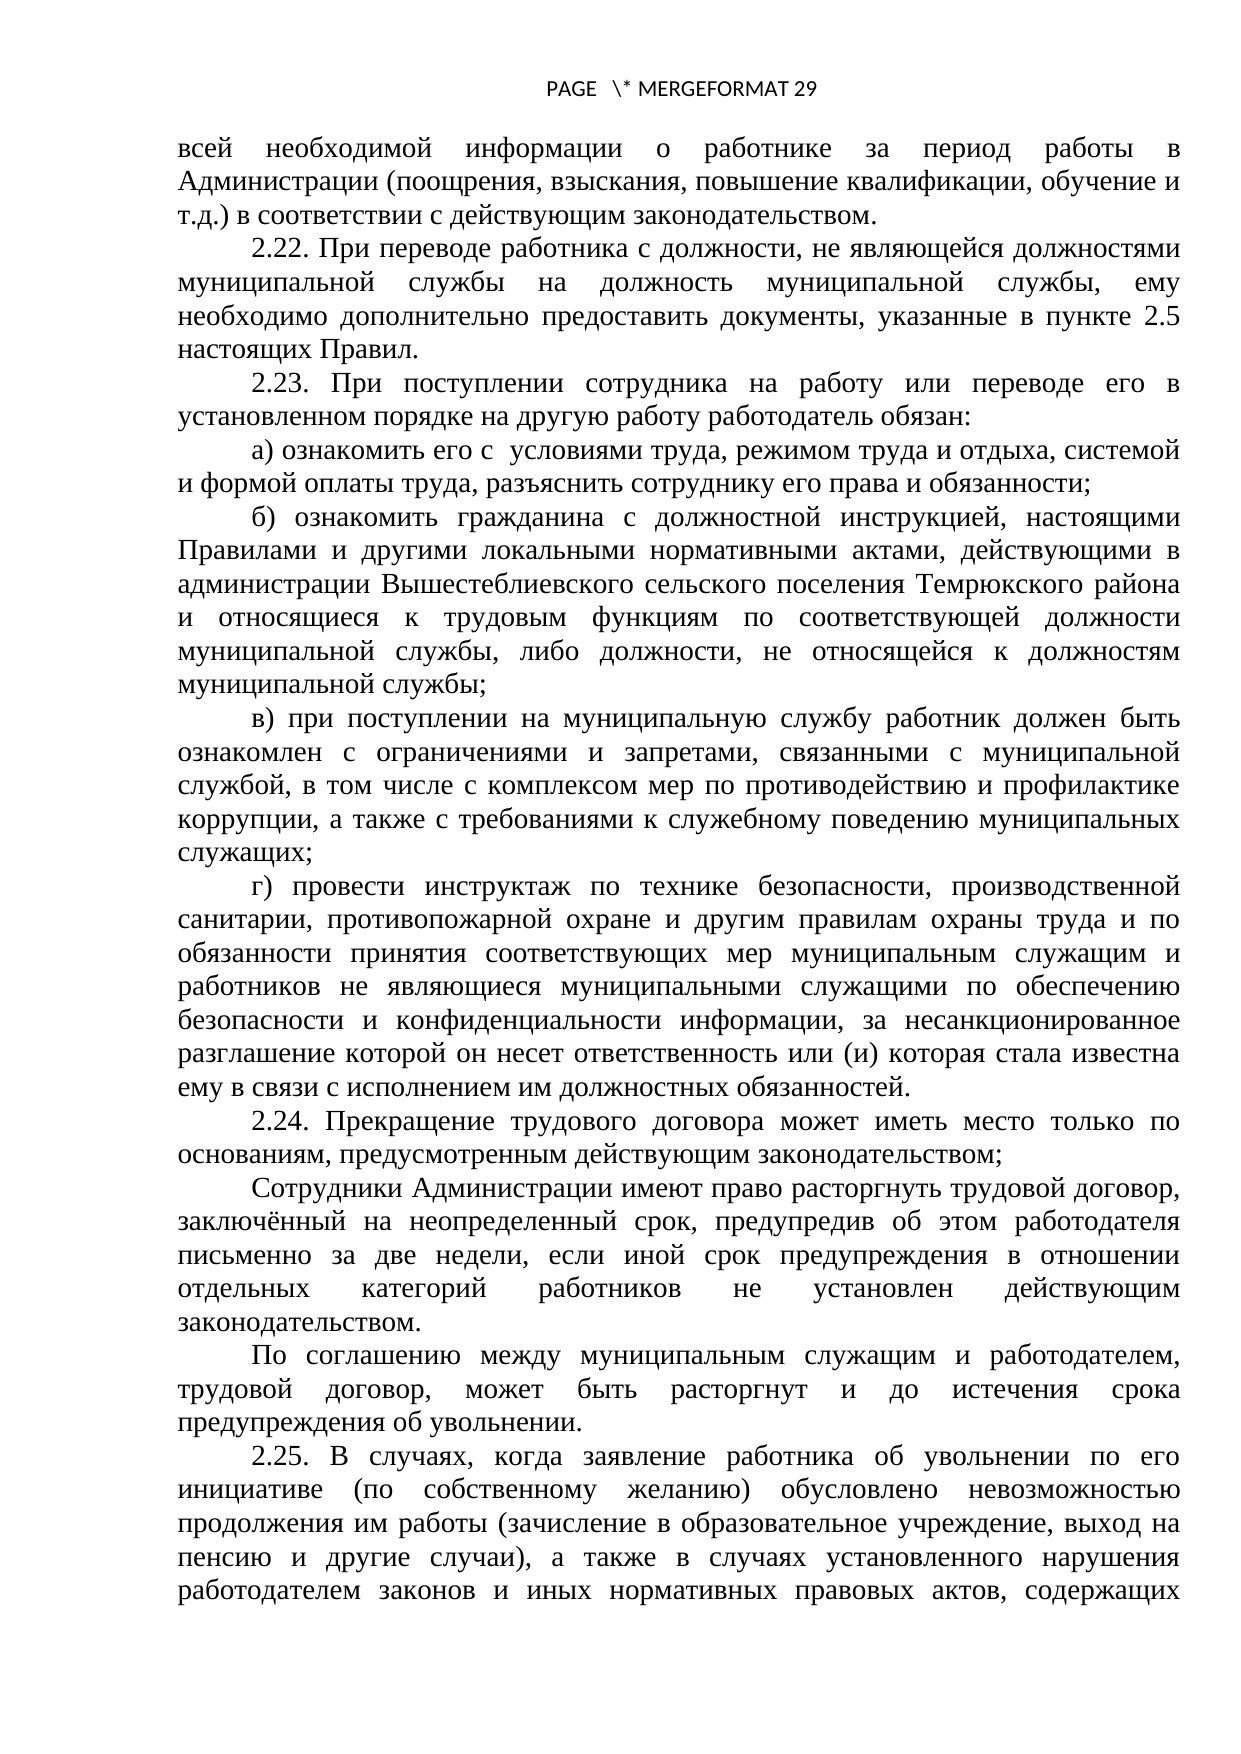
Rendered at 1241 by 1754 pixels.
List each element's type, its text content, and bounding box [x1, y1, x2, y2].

text б) ознакомить гражданина с должностной инструкцией, настоящими Правилами и другими локальными нормативными актами, действующими в администрации Вышестеблиевского сельского поселения Темрюкского района и относящиеся к трудовым функциям по соответствующей должности муниципальной службы, либо должности, не относящейся к должностям муниципальной службы; [177, 499, 1181, 700]
text 2.24. Прекращение трудового договора может иметь место только по основаниям, предусмотренным действующим законодательством; [177, 1103, 1181, 1170]
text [177, 130, 1181, 231]
text в) при поступлении на муниципальную службу работник должен быть ознакомлен с ограничениями и запретами, связанными с муниципальной службой, в том числе с комплексом мер по противодействию и профилактике коррупции, а также с требованиями к служебному поведению муниципальных служащих; [177, 700, 1181, 868]
text г) провести инструктаж по технике безопасности, производственной санитарии, противопожарной охране и другим правилам охраны труда и по обязанности принятия соответствующих мер муниципальным служащим и работников не являющиеся муниципальными служащими по обеспечению безопасности и конфиденциальности информации, за несанкционированное разглашение которой он несет ответственность или (и) которая стала известна ему в связи с исполнением им должностных обязанностей. [177, 868, 1181, 1103]
text По соглашению между муниципальным служащим и работодателем, трудовой договор, может быть расторгнут и до истечения срока предупреждения об увольнении. [177, 1337, 1181, 1438]
text а) ознакомить его с условиями труда, режимом труда и отдыха, системой и формой оплаты труда, разъяснить сотруднику его права и обязанности; [177, 432, 1181, 499]
text 2.22. При переводе работника с должности, не являющейся должностями муниципальной службы на должность муниципальной службы, ему необходимо дополнительно предоставить документы, указанные в пункте 2.5 настоящих Правил. [177, 231, 1181, 365]
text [177, 1438, 1181, 1606]
text 2.23. При поступлении сотрудника на работу или переводе его в установленном порядке на другую работу работодатель обязан: [177, 365, 1181, 432]
text Сотрудники Администрации имеют право расторгнуть трудовой договор, заключённый на неопределенный срок, предупредив об этом работодателя письменно за две недели, если иной срок предупреждения в отношении отдельных категорий работников не установлен действующим законодательством. [177, 1170, 1181, 1337]
